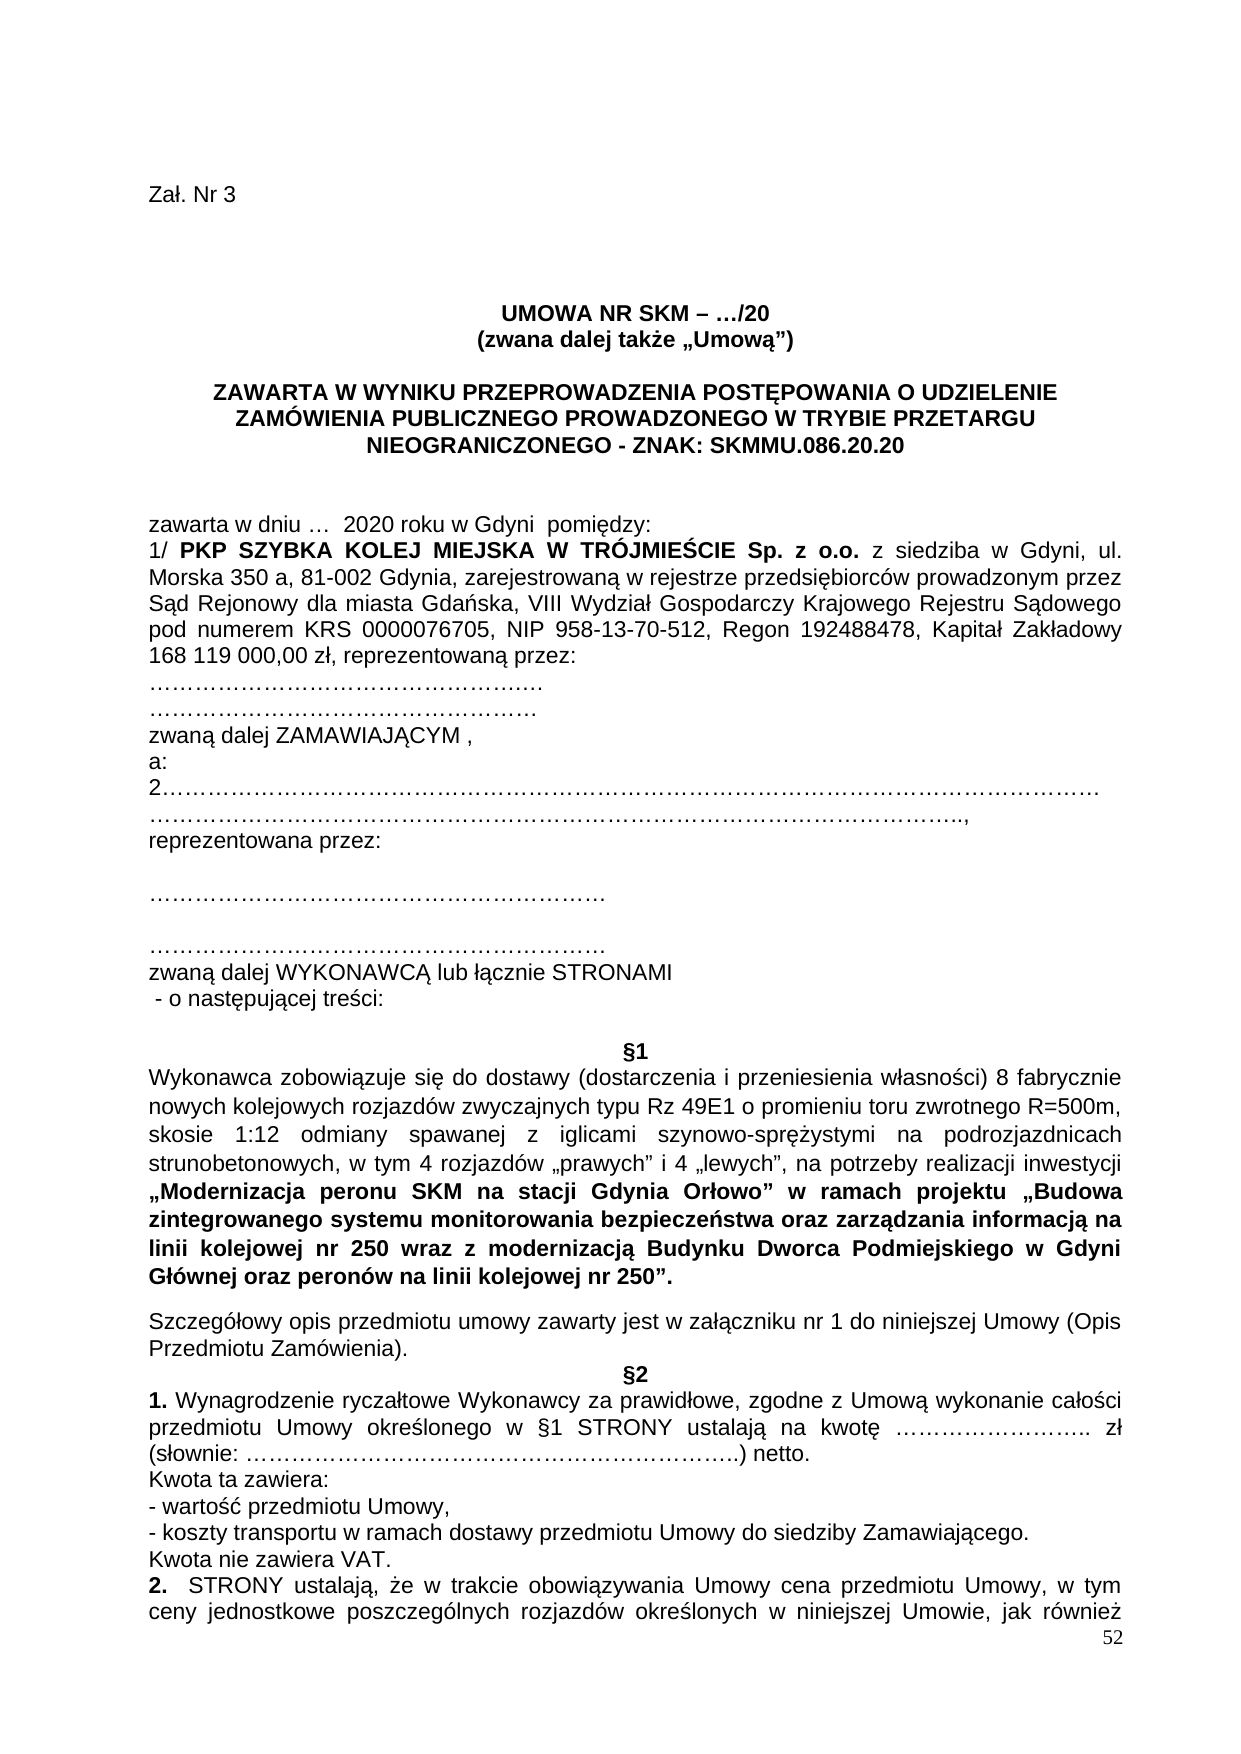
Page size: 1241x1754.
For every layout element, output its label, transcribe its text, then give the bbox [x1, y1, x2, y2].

text zawarta w dniu … 2020 roku w Gdyni pomiędzy: [148, 511, 1122, 537]
text …………………………………………………… [148, 880, 1122, 906]
text ………………………………………….… [148, 669, 1122, 695]
text Zał. Nr 3 [148, 181, 1122, 208]
text 1. Wynagrodzenie ryczałtowe Wykonawcy za prawidłowe, zgodne z Umową wykonanie całości przedmiotu Umowy określonego w §1 STRONY ustalają na kwotę …………………….. zł (słownie: ………………………………………………………..) netto. [148, 1387, 1122, 1466]
text Kwota nie zawiera VAT. [148, 1546, 1122, 1572]
text - o następującej treści: [148, 985, 1122, 1011]
text 2………………………………………………………………………………………………………………………………………………………………………………………………………….., reprezentowana przez: [148, 774, 1122, 853]
text zwaną dalej ZAMAWIAJĄCYM , [148, 722, 1122, 748]
title UMOWA NR SKM – …/20 [148, 300, 1122, 326]
list Wykonawca zobowiązuje się do dostawy (dostarczenia i przeniesienia własności) 8 fabrycznie nowych kolejowych rozjazdów zwyczajnych typu Rz 49E1 o promieniu toru zwrotnego R=500m, skosie 1:12 odmiany spawanej z iglicami szynowo-sprężystymi na podrozjazdnicach strunobetonowych, w tym 4 rozjazdów „prawych” i 4 „lewych”, na potrzeby realizacji inwestycji „Modernizacja peronu SKM na stacji Gdynia Orłowo” w ramach projektu „Budowa zintegrowanego systemu monitorowania bezpieczeństwa oraz zarządzania informacją na linii kolejowej nr 250 wraz z modernizacją Budynku Dworca Podmiejskiego w Gdyni Głównej oraz peronów na linii kolejowej nr 250”. [148, 1064, 1122, 1289]
text …………………………………………… [148, 695, 1122, 722]
title (zwana dalej także „Umową”) [148, 326, 1122, 353]
text §1 [148, 1038, 1122, 1064]
text - wartość przedmiotu Umowy, [148, 1493, 1122, 1519]
text §2 [148, 1361, 1122, 1387]
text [148, 1572, 1122, 1624]
text - koszty transportu w ramach dostawy przedmiotu Umowy do siedziby Zamawiającego. [148, 1519, 1122, 1546]
text Szczegółowy opis przedmiotu umowy zawarty jest w załączniku nr 1 do niniejszej Umowy (Opis Przedmiotu Zamówienia). [148, 1308, 1122, 1361]
text ZAWARTA W WYNIKU PRZEPROWADZENIA POSTĘPOWANIA O UDZIELENIE ZAMÓWIENIA PUBLICZNEGO PROWADZONEGO W TRYBIE PRZETARGU NIEOGRANICZONEGO - ZNAK: SKMMU.086.20.20 [148, 379, 1122, 458]
text zwaną dalej WYKONAWCĄ lub łącznie STRONAMI [148, 959, 1122, 985]
text 1/ PKP SZYBKA KOLEJ MIEJSKA W TRÓJMIEŚCIE Sp. z o.o. z siedziba w Gdyni, ul. Morska , 81-002 Gdynia, zarejestrowaną w rejestrze przedsiębiorców prowadzonym przez Sąd Rejonowy dla miasta Gdańska, VIII Wydział Gospodarczy Krajowego Rejestru Sądowego pod numerem KRS 0000076705, NIP 958-13-70-512, Regon 192488478, Kapitał Zakładowy 168 119 000,00 zł, reprezentowaną przez: [148, 537, 1122, 669]
text Kwota ta zawiera: [148, 1466, 1122, 1493]
text …………………………………………………… [148, 932, 1122, 959]
text a: [148, 748, 1122, 774]
